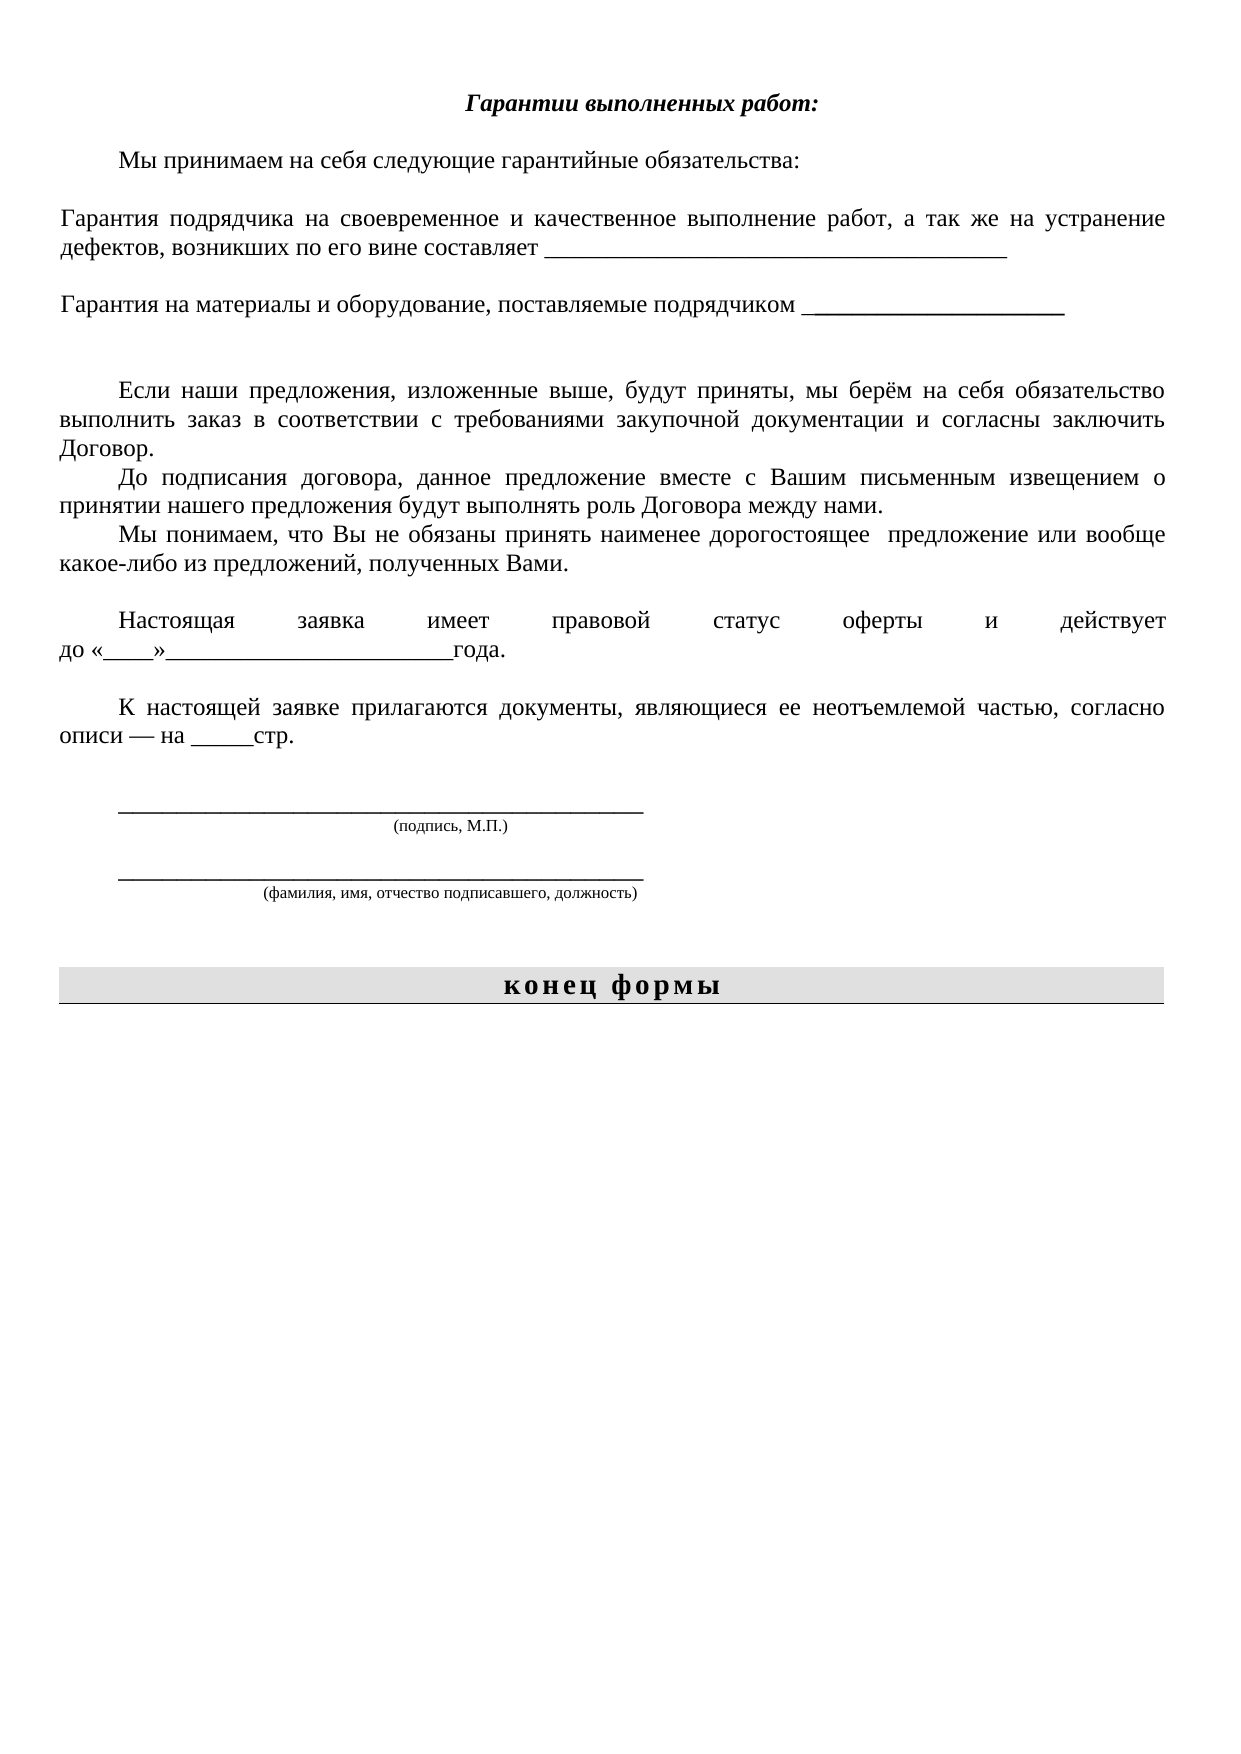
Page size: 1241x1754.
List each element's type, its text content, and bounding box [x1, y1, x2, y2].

text (подпись, М.П.) [59, 816, 783, 850]
text Гарантия на материалы и оборудование, поставляемые подрядчиком _____________________ [60, 289, 1167, 318]
text До подписания договора, данное предложение вместе с Вашим письменным извещением о принятии нашего предложения будут выполнять роль Договора между нами. [59, 462, 1167, 519]
text Мы принимаем на себя следующие гарантийные обязательства: [59, 145, 1167, 174]
text К настоящей заявке прилагаются документы, являющиеся ее неотъемлемой частью, согласно описи — на _____стр. [59, 692, 1167, 749]
text Гарантия подрядчика на своевременное и качественное выполнение работ, а так же на устранение дефектов, возникших по его вине составляет _____________________________________ [60, 203, 1167, 260]
text Гарантии выполненных работ: [59, 88, 1167, 117]
text ____________________________________ [59, 850, 1167, 883]
text (фамилия, имя, отчество подписавшего, должность) [59, 883, 783, 917]
text конец формы [59, 967, 1164, 1003]
text Настоящая заявка имеет правовой статус оферты и действует до «____»_______________________года. [59, 605, 1167, 663]
text ____________________________________ [59, 783, 1167, 816]
text Если наши предложения, изложенные выше, будут приняты, мы берём на себя обязательство выполнить заказ в соответствии с требованиями закупочной документации и согласны заключить Договор. [59, 375, 1167, 462]
text Мы понимаем, что Вы не обязаны принять наименее дорогостоящее предложение или вообще какое-либо из предложений, полученных Вами. [59, 519, 1167, 577]
